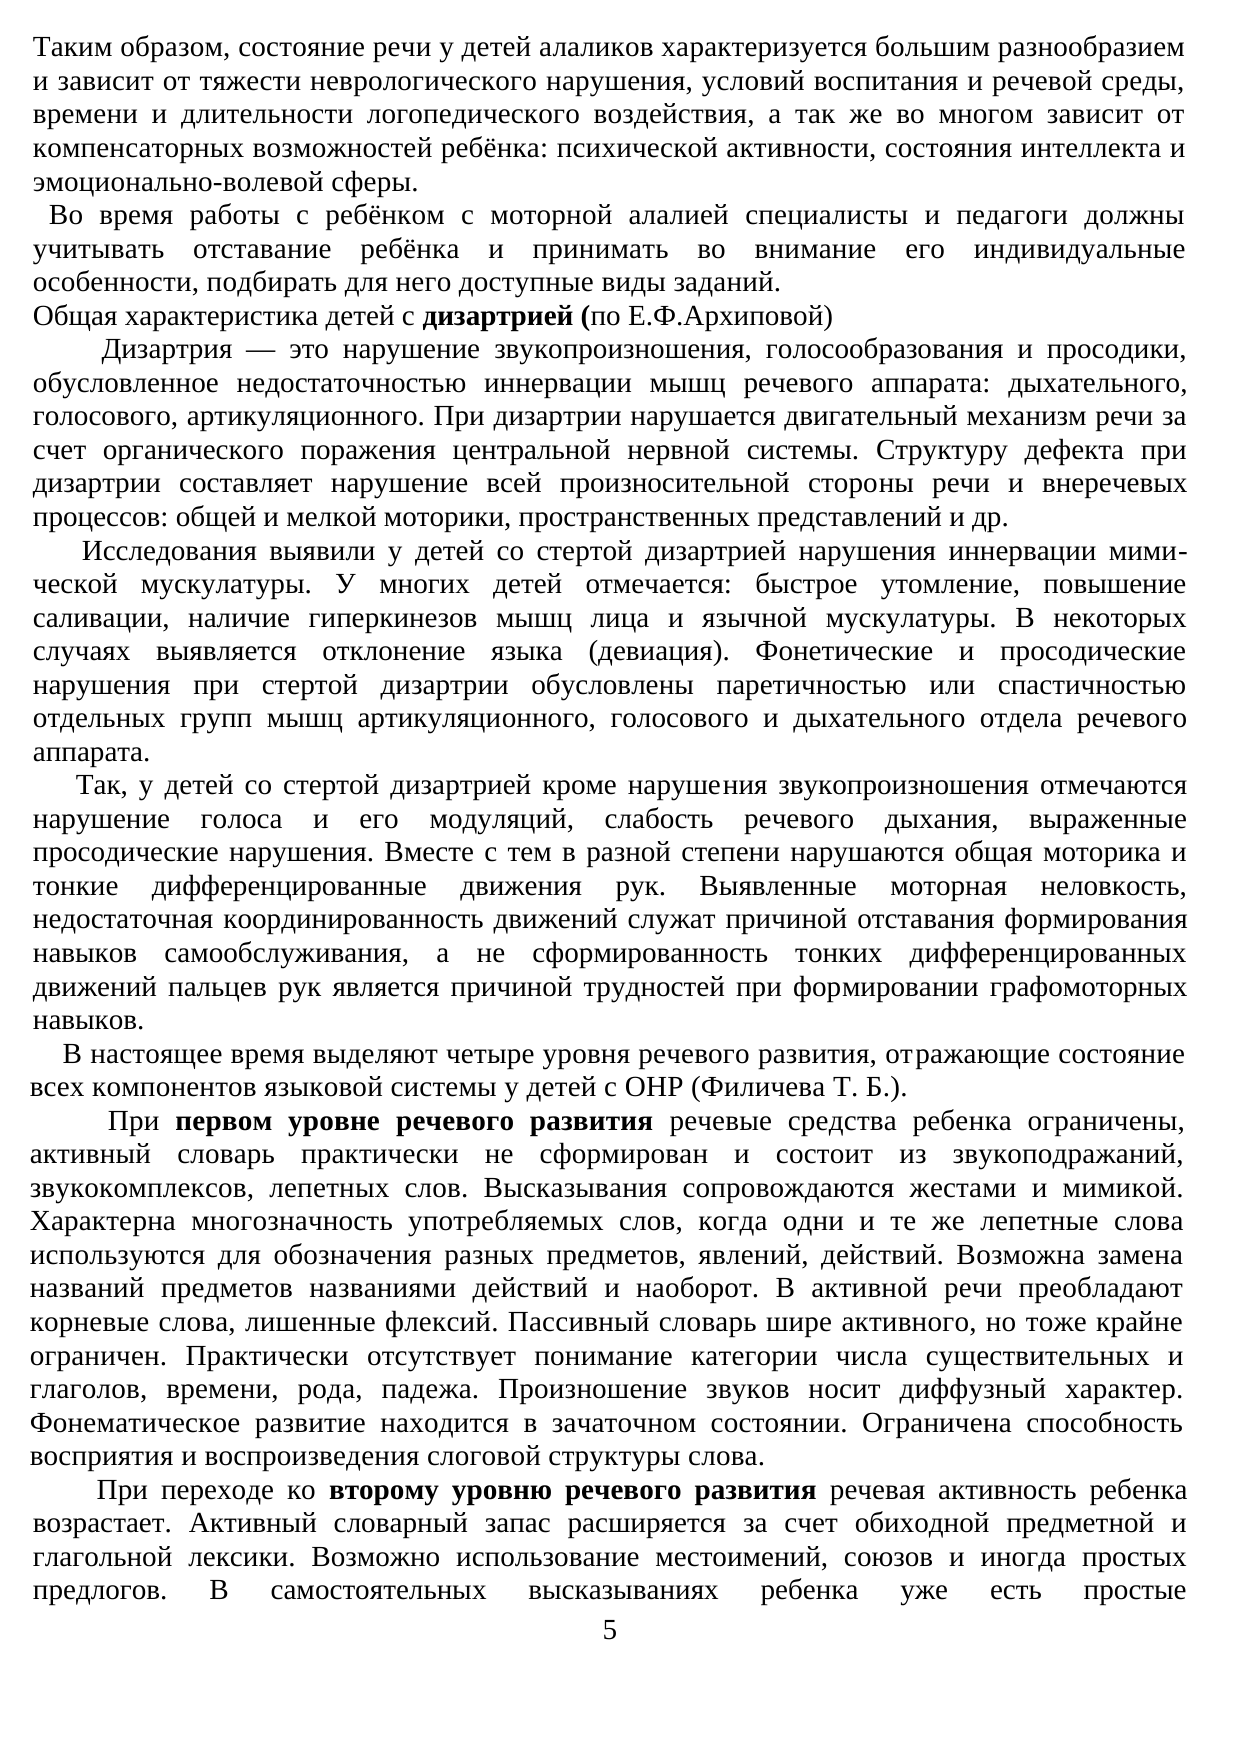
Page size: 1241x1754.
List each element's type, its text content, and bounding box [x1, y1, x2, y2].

text Так, у детей со стертой дизартрией кроме нарушения звукопроизношения отмечаются нарушение голоса и его модуляций, слабость речевого дыхания, выраженные просодические нарушения. Вместе с тем в разной степени нарушаются общая моторика и тонкие дифференцированные движения рук. Выявленные моторная неловкость, недостаточная координированность движений служат причиной отставания формирования навыков самообслуживания, а не сформированность тонких дифференцированных движений пальцев рук является причиной трудностей при формировании графомоторных навыков. [32, 767, 1188, 1036]
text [32, 1472, 1188, 1606]
text Во время работы с ребёнком с моторной алалией специалисты и педагоги должны учитывать отставание ребёнка и принимать во внимание его индивидуальные особенности, подбирать для него доступные виды заданий. [32, 197, 1188, 298]
text Таким образом, состояние речи у детей алаликов характеризуется большим разнообразием и зависит от тяжести неврологического нарушения, условий воспитания и речевой среды, времени и длительности логопедического воздействия, а так же во многом зависит от компенсаторных возможностей ребёнка: психической активности, состояния интеллекта и эмоционально-волевой сферы. [32, 29, 1188, 197]
text Дизартрия — это нарушение звукопроизношения, голосообразования и просодики, обусловленное недостаточностью иннервации мышц речевого аппарата: дыхательного, голосового, артикуляционного. При дизартрии нарушается двигательный механизм речи за счет органического поражения центральной нервной системы. Структуру дефекта при дизартрии составляет нарушение всей произносительной стороны речи и внеречевых процессов: общей и мелкой моторики, пространственных представлений и др. [32, 331, 1188, 533]
text Общая характеристика детей с дизартрией (по Е.Ф.Архиповой) [32, 298, 1188, 331]
text При первом уровне речевого развития речевые средства ребенка ограничены, активный словарь практически не сформирован и состоит из звукоподражаний, звукокомплексов, лепетных слов. Высказывания сопровождаются жестами и мимикой. Характерна многозначность употребляемых слов, когда одни и те же лепетные слова используются для обозначения разных предметов, явлений, действий. Возможна замена названий предметов названиями действий и наоборот. В активной речи преобладают корневые слова, лишенные флексий. Пассивный словарь шире активного, но тоже крайне ограничен. Практически отсутствует понимание категории числа существительных и глаголов, времени, рода, падежа. Произношение звуков носит диффузный характер. Фонематическое развитие находится в зачаточном состоянии. Ограничена способность восприятия и воспроизведения слоговой структуры слова. [29, 1103, 1186, 1472]
text Исследования выявили у детей со стертой дизартрией нарушения иннервации мимической мускулатуры. У многих детей отмечается: быстрое утомление, повышение саливации, наличие гиперкинезов мышц лица и язычной мускулатуры. В некоторых случаях выявляется отклонение языка (девиация). Фонетические и просодические нарушения при стертой дизартрии обусловлены паретичностью или спастичностью отдельных групп мышц артикуляционного, голосового и дыхательного отдела речевого аппарата. [32, 533, 1188, 767]
text В настоящее время выделяют четыре уровня речевого развития, отражающие состояние всех компонентов языковой системы у детей с ОНР (Филичева Т. Б.). [29, 1036, 1186, 1103]
